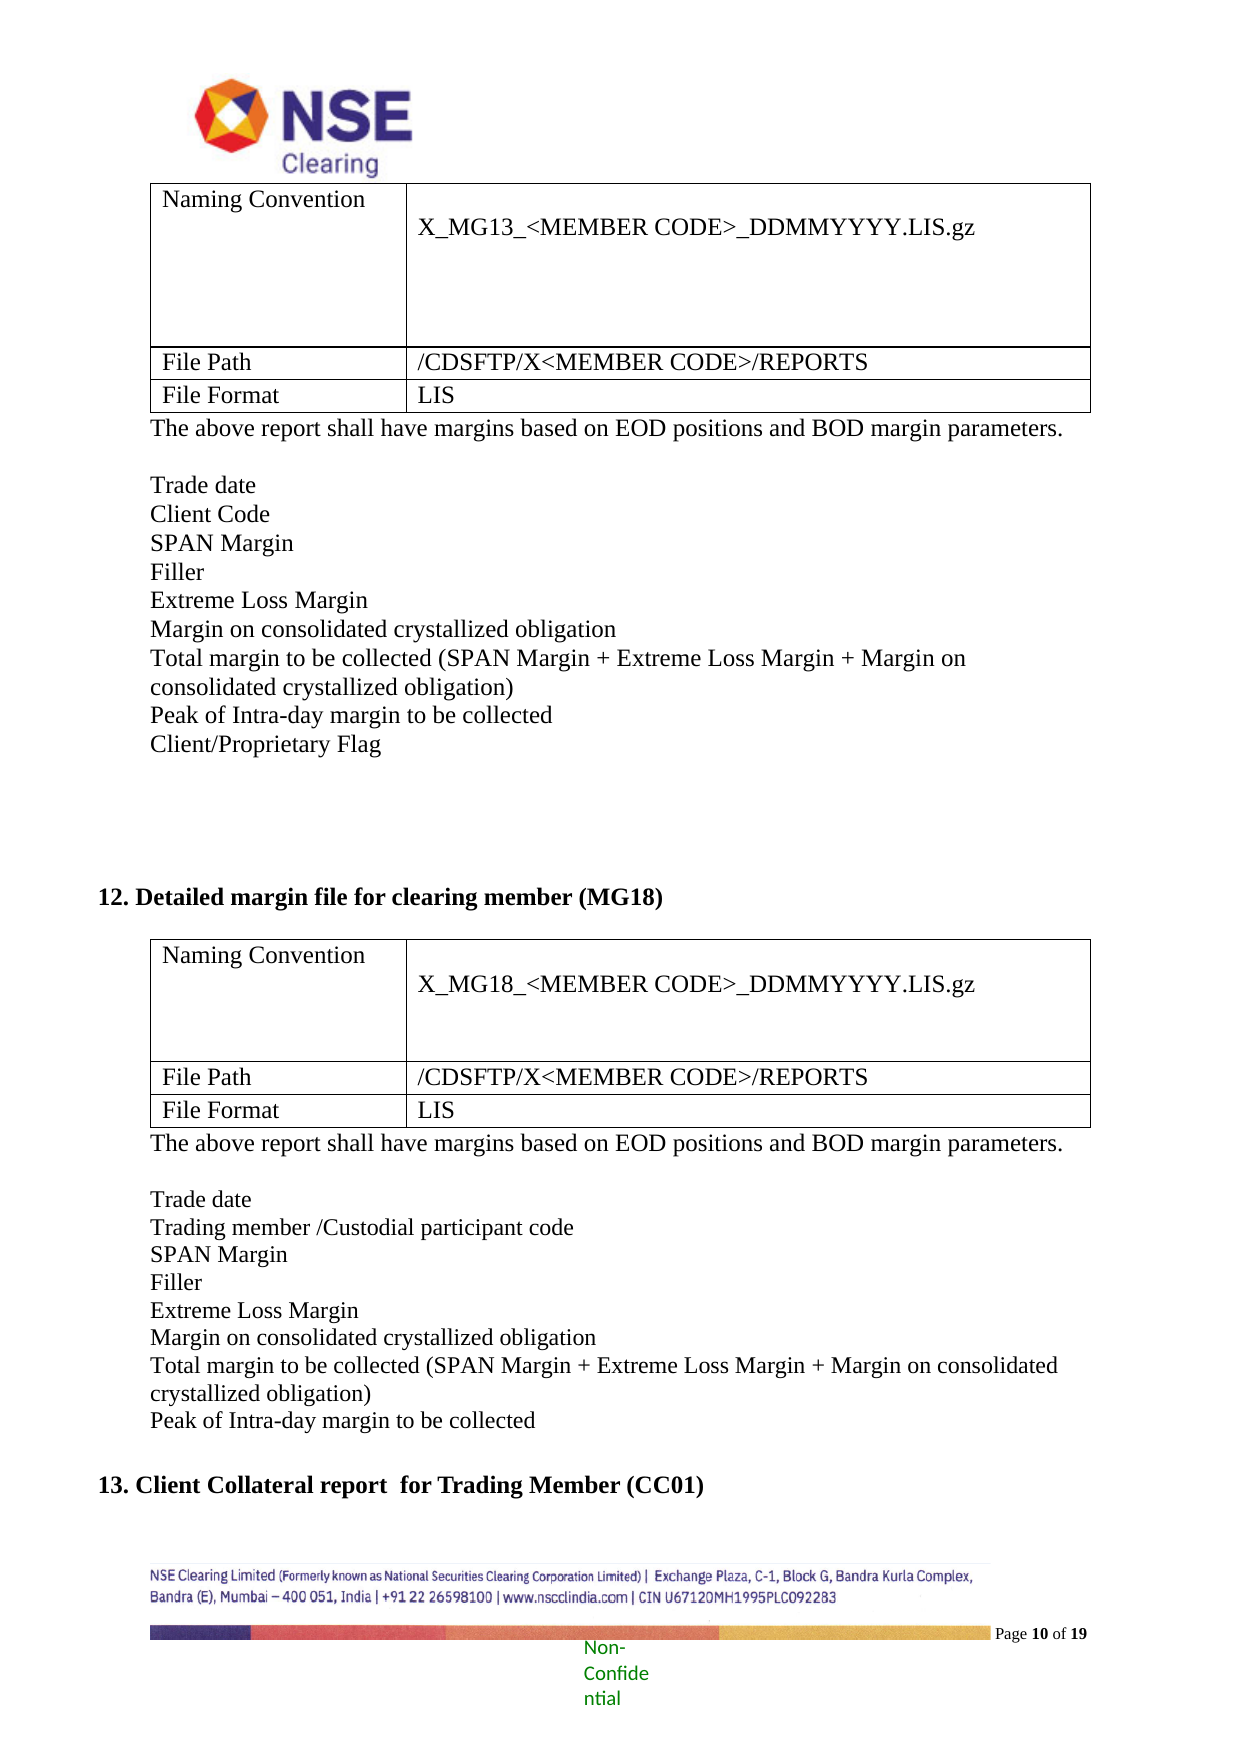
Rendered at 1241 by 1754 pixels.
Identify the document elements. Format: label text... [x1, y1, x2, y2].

table_cell /CDSFTP/X<MEMBER CODE>/REPORTS [407, 348, 1090, 379]
table_header X_MG13_<MEMBER CODE>_DDMMYYYY.LIS.gz [407, 184, 1090, 346]
text Filler [150, 1268, 1090, 1296]
text The above report shall have margins based on EOD positions and BOD margin parameters. [150, 1128, 1090, 1157]
text The above report shall have margins based on EOD positions and BOD margin parameters. [150, 413, 1090, 442]
table_cell LIS [407, 380, 1090, 412]
text Peak of Intra-day margin to be collected [150, 701, 1090, 729]
text Peak of Intra-day margin to be collected [150, 1406, 1090, 1434]
table_cell File Path [151, 1062, 406, 1094]
text Trade date [150, 1185, 1090, 1213]
text Total margin to be collected (SPAN Margin + Extreme Loss Margin + Margin on consolidated crystallized obligation) [150, 1351, 1090, 1406]
table_cell LIS [407, 1095, 1090, 1127]
subtitle Detailed margin file for clearing member (MG18) [98, 873, 1090, 911]
picture [150, 1563, 991, 1640]
text Total margin to be collected (SPAN Margin + Extreme Loss Margin + Margin on consolidated crystallized obligation) [150, 643, 1090, 701]
text Filler [150, 557, 1090, 586]
text SPAN Margin [150, 1241, 1090, 1268]
table_cell /CDSFTP/X<MEMBER CODE>/REPORTS [407, 1062, 1090, 1094]
text Extreme Loss Margin [150, 586, 1090, 614]
picture [150, 73, 456, 183]
text Margin on consolidated crystallized obligation [150, 1323, 1090, 1351]
text Margin on consolidated crystallized obligation [150, 614, 1090, 643]
table_header Naming Convention [151, 940, 406, 1061]
table_header X_MG18_<MEMBER CODE>_DDMMYYYY.LIS.gz [407, 940, 1090, 1061]
text Extreme Loss Margin [150, 1296, 1090, 1323]
table_cell File Path [151, 348, 406, 379]
text Trade date [150, 471, 1090, 499]
text Client Code [150, 499, 1090, 528]
text Client/Proprietary Flag [150, 729, 1090, 758]
table_cell File Format [151, 380, 406, 412]
subtitle Client Collateral report for Trading Member (CC01) [98, 1461, 1090, 1499]
table_header Naming Convention [151, 184, 406, 346]
text Trading member /Custodial participant code [150, 1213, 1090, 1241]
text SPAN Margin [150, 528, 1090, 557]
table_cell File Format [151, 1095, 406, 1127]
